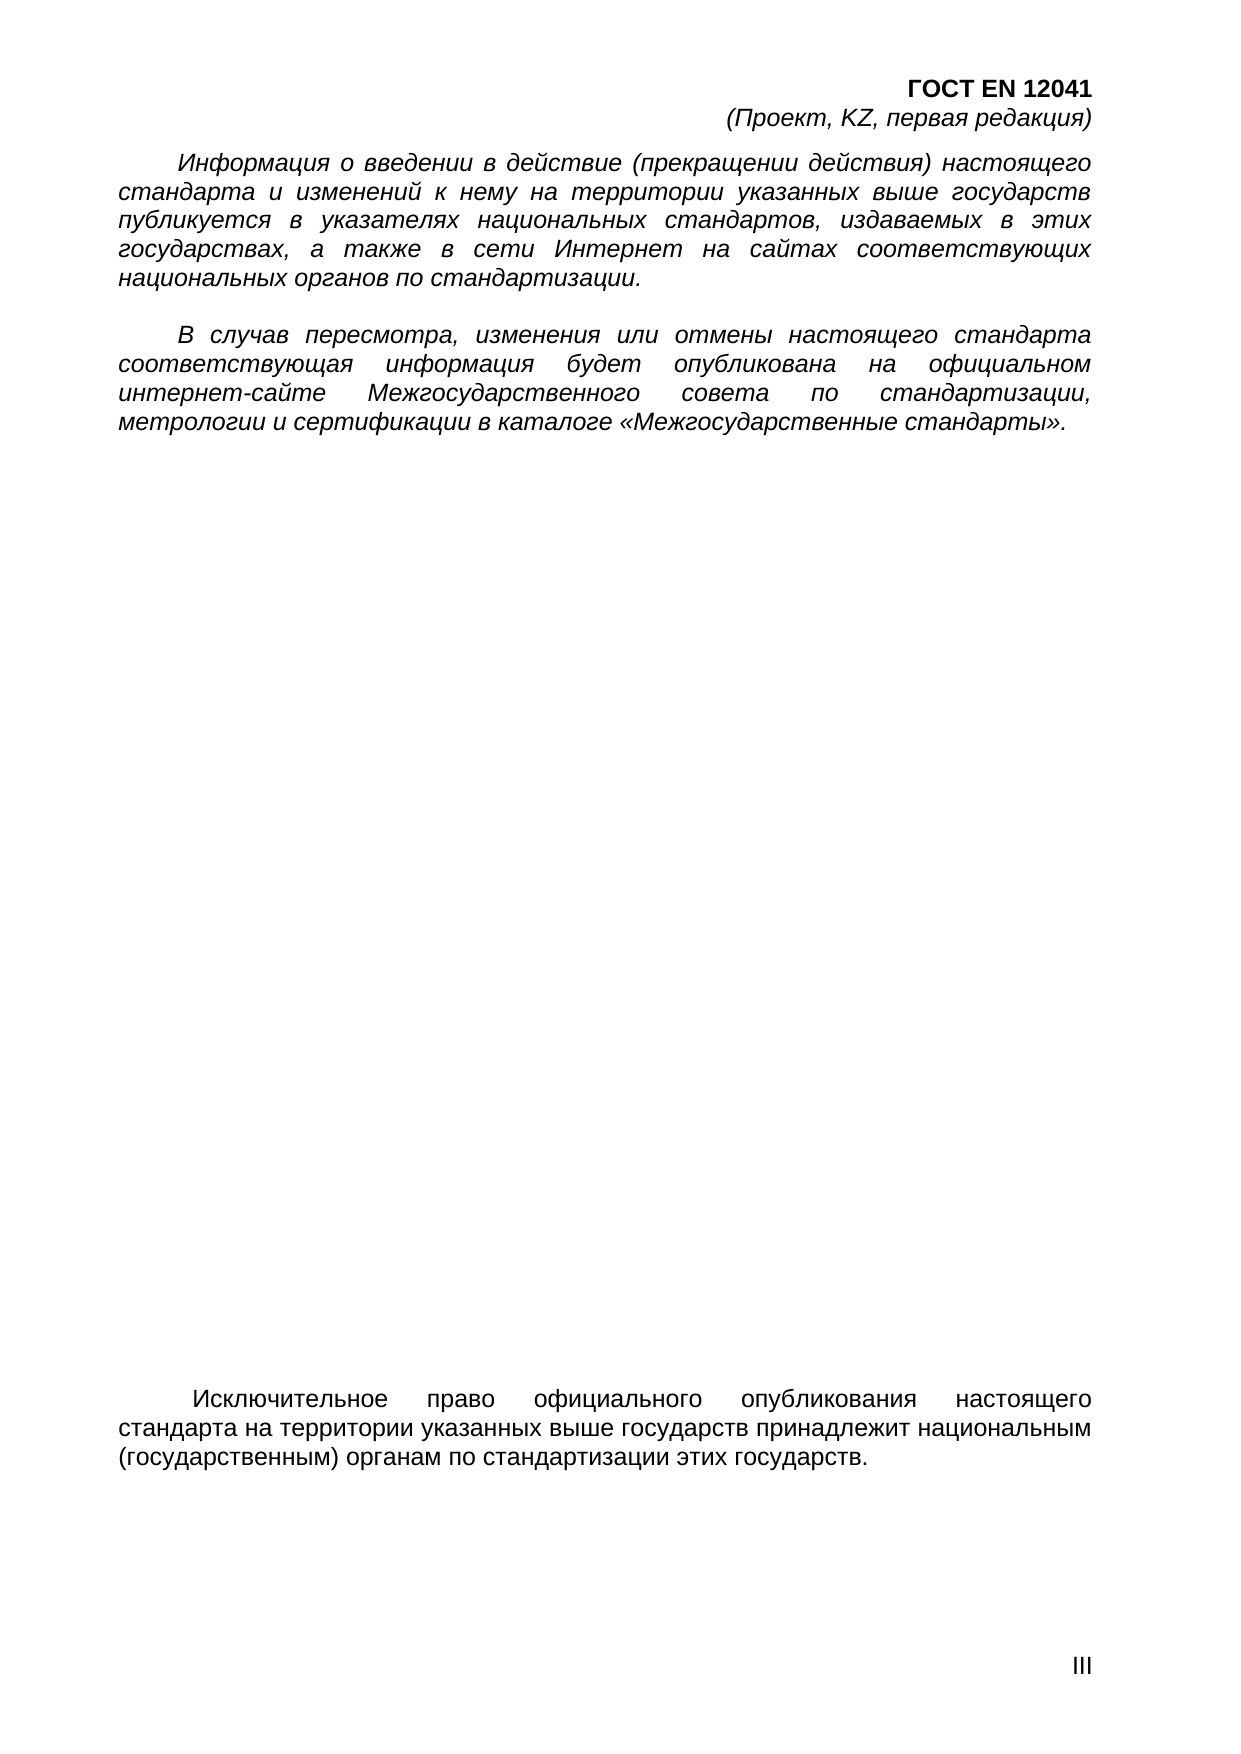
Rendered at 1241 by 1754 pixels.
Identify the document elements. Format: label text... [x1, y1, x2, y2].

text Исключительное право официального опубликования настоящего стандарта на территории указанных выше государств принадлежит национальным (государственным) органам по стандартизации этих государств. [118, 1384, 1092, 1470]
text В случав пересмотра, изменения или отмены настоящего стандарта соответствующая информация будет опубликована на официальном интернет-сайте Межгосударственного совета по стандартизации, метрологии и сертификации в каталоге «Межгосударственные стандарты». [118, 320, 1092, 435]
text Информация о введении в действие (прекращении действия) настоящего стандарта и изменений к нему на территории указанных выше государств публикуется в указателях национальных стандартов, издаваемых в этих государствах, а также в сети Интернет на сайтах соответствующих национальных органов по стандартизации. [118, 148, 1092, 291]
